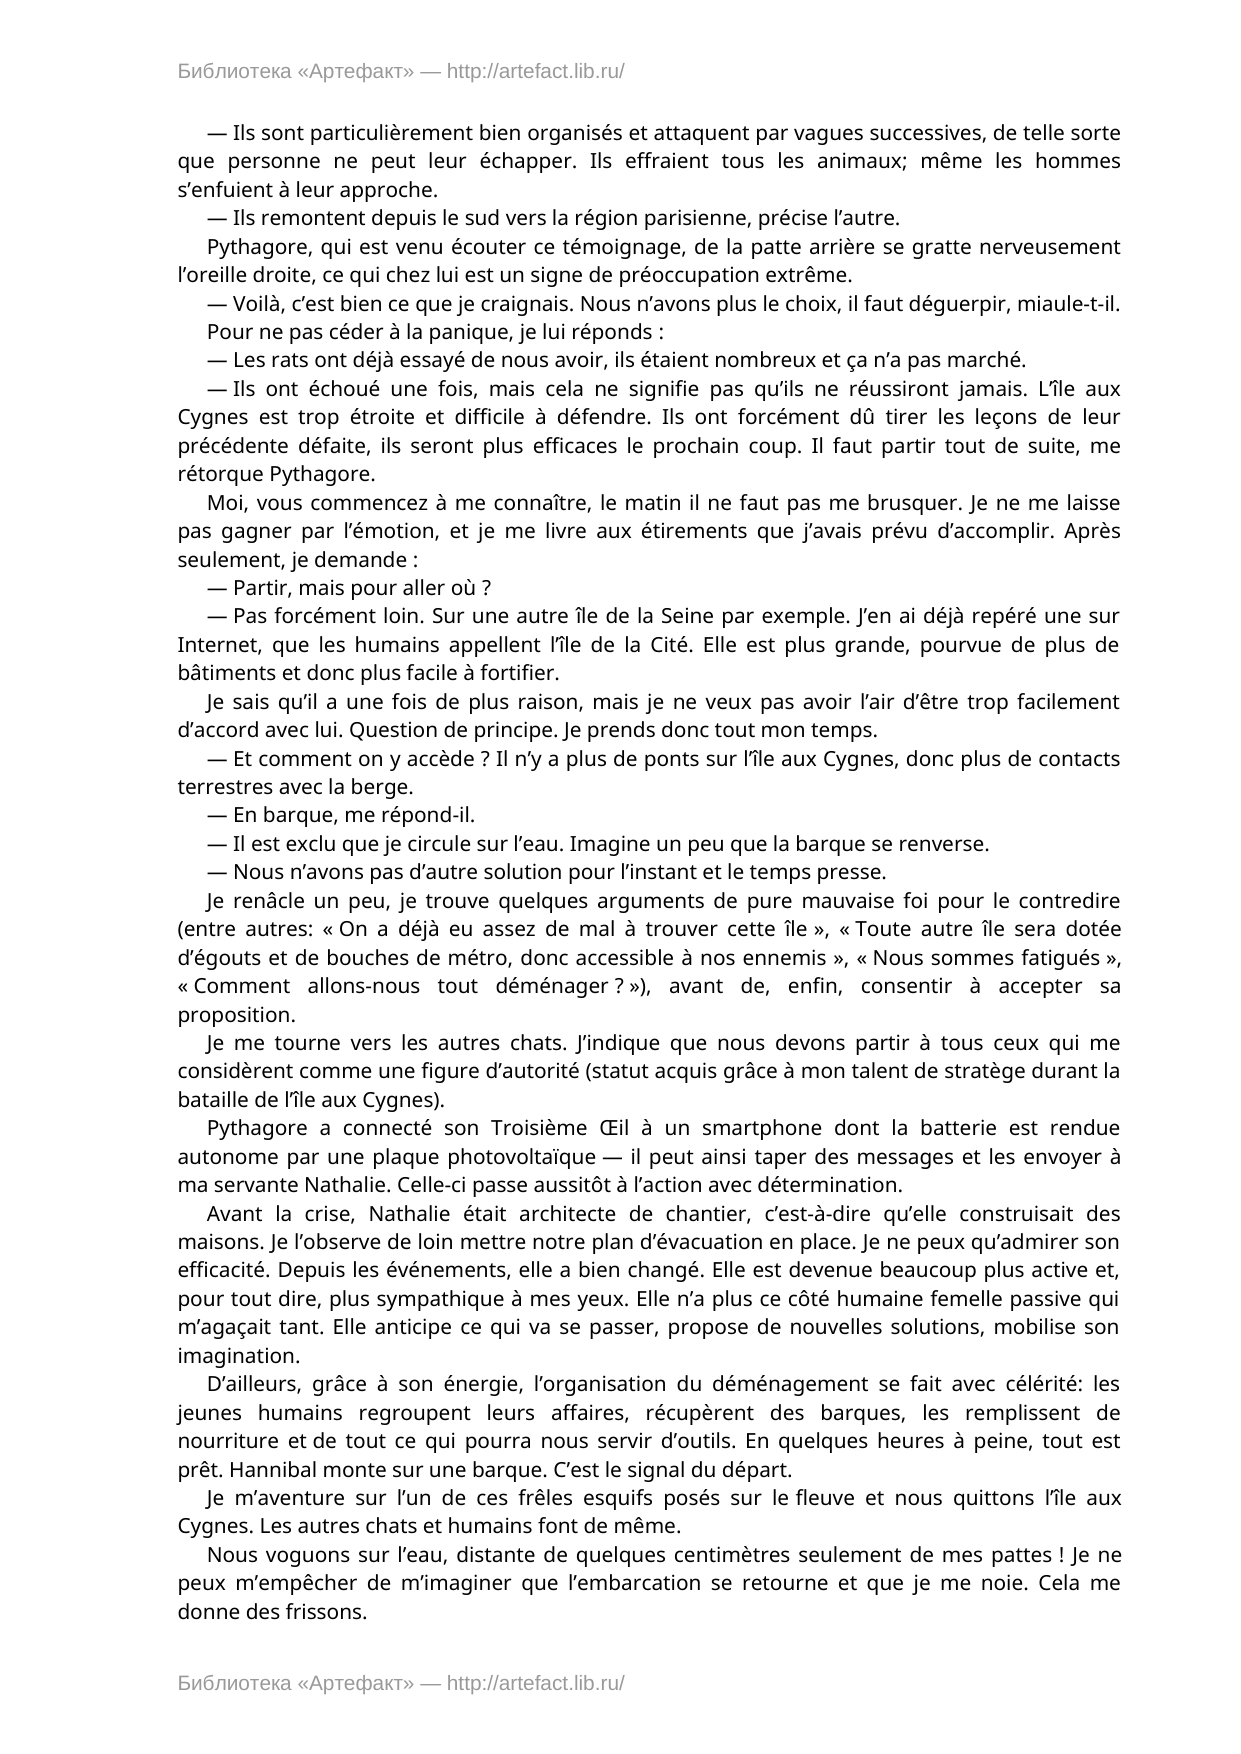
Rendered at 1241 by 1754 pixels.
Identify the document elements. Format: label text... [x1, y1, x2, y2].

text — Pas forcément loin. Sur une autre île de la Seine par exemple. J’en ai déjà repéré une sur Internet, que les humains appellent l’île de la Cité. Elle est plus grande, pourvue de plus de bâtiments et donc plus facile à fortifier. [177, 602, 1122, 687]
text Moi, vous commencez à me connaître, le matin il ne faut pas me brusquer. Je ne me laisse pas gagner par l’émotion, et je me livre aux étirements que j’avais prévu d’accomplir. Après seulement, je demande : [177, 488, 1122, 573]
text Pythagore, qui est venu écouter ce témoignage, de la patte arrière se gratte nerveusement l’oreille droite, ce qui chez lui est un signe de préoccupation extrême. [177, 232, 1122, 289]
text — Les rats ont déjà essayé de nous avoir, ils étaient nombreux et ça n’a pas marché. [177, 346, 1122, 374]
text Pour ne pas céder à la panique, je lui réponds : [177, 317, 1122, 346]
text — Il est exclu que je circule sur l’eau. Imagine un peu que la barque se renverse. [177, 829, 1122, 857]
text — Ils remontent depuis le sud vers la région parisienne, précise l’autre. [177, 203, 1122, 232]
text Pythagore a connecté son Troisième Œil à un smartphone dont la batterie est rendue autonome par une plaque photovoltaïque — il peut ainsi taper des messages et les envoyer à ma servante Nathalie. Celle-ci passe aussitôt à l’action avec détermination. [177, 1113, 1122, 1199]
text — Ils sont particulièrement bien organisés et attaquent par vagues successives, de telle sorte que personne ne peut leur échapper. Ils effraient tous les animaux; même les hommes s’enfuient à leur approche. [177, 118, 1122, 203]
text — Et comment on y accède ? Il n’y a plus de ponts sur l’île aux Cygnes, donc plus de contacts terrestres avec la berge. [177, 744, 1122, 801]
text — Partir, mais pour aller où ? [177, 573, 1122, 602]
text D’ailleurs, grâce à son énergie, l’organisation du déménagement se fait avec célérité: les jeunes humains regroupent leurs affaires, récupèrent des barques, les remplissent de nourriture et de tout ce qui pourra nous servir d’outils. En quelques heures à peine, tout est prêt. Hannibal monte sur une barque. C’est le signal du départ. [177, 1369, 1122, 1483]
text Je me tourne vers les autres chats. J’indique que nous devons partir à tous ceux qui me considèrent comme une figure d’autorité (statut acquis grâce à mon talent de stratège durant la bataille de l’île aux Cygnes). [177, 1028, 1122, 1113]
text — Nous n’avons pas d’autre solution pour l’instant et le temps presse. [177, 857, 1122, 886]
text — Voilà, c’est bien ce que je craignais. Nous n’avons plus le choix, il faut déguerpir, miaule-t-il. [177, 289, 1122, 317]
text Avant la crise, Nathalie était architecte de chantier, c’est-à-dire qu’elle construisait des maisons. Je l’observe de loin mettre notre plan d’évacuation en place. Je ne peux qu’admirer son efficacité. Depuis les événements, elle a bien changé. Elle est devenue beaucoup plus active et, pour tout dire, plus sympathique à mes yeux. Elle n’a plus ce côté humaine femelle passive qui m’agaçait tant. Elle anticipe ce qui va se passer, propose de nouvelles solutions, mobilise son imagination. [177, 1199, 1122, 1369]
text Je m’aventure sur l’un de ces frêles esquifs posés sur le fleuve et nous quittons l’île aux Cygnes. Les autres chats et humains font de même. [177, 1483, 1122, 1540]
text Nous voguons sur l’eau, distante de quelques centimètres seulement de mes pattes ! Je ne peux m’empêcher de m’imaginer que l’embarcation se retourne et que je me noie. Cela me donne des frissons. [177, 1540, 1122, 1625]
text Je renâcle un peu, je trouve quelques arguments de pure mauvaise foi pour le contredire (entre autres: « On a déjà eu assez de mal à trouver cette île », « Toute autre île sera dotée d’égouts et de bouches de métro, donc accessible à nos ennemis », « Nous sommes fatigués », « Comment allons-nous tout déménager ? »), avant de, enfin, consentir à accepter sa proposition. [177, 886, 1122, 1028]
text — Ils ont échoué une fois, mais cela ne signifie pas qu’ils ne réussiront jamais. L’île aux Cygnes est trop étroite et difficile à défendre. Ils ont forcément dû tirer les leçons de leur précédente défaite, ils seront plus efficaces le prochain coup. Il faut partir tout de suite, me rétorque Pythagore. [177, 374, 1122, 488]
text Je sais qu’il a une fois de plus raison, mais je ne veux pas avoir l’air d’être trop facilement d’accord avec lui. Question de principe. Je prends donc tout mon temps. [177, 687, 1122, 744]
text — En barque, me répond-il. [177, 801, 1122, 829]
